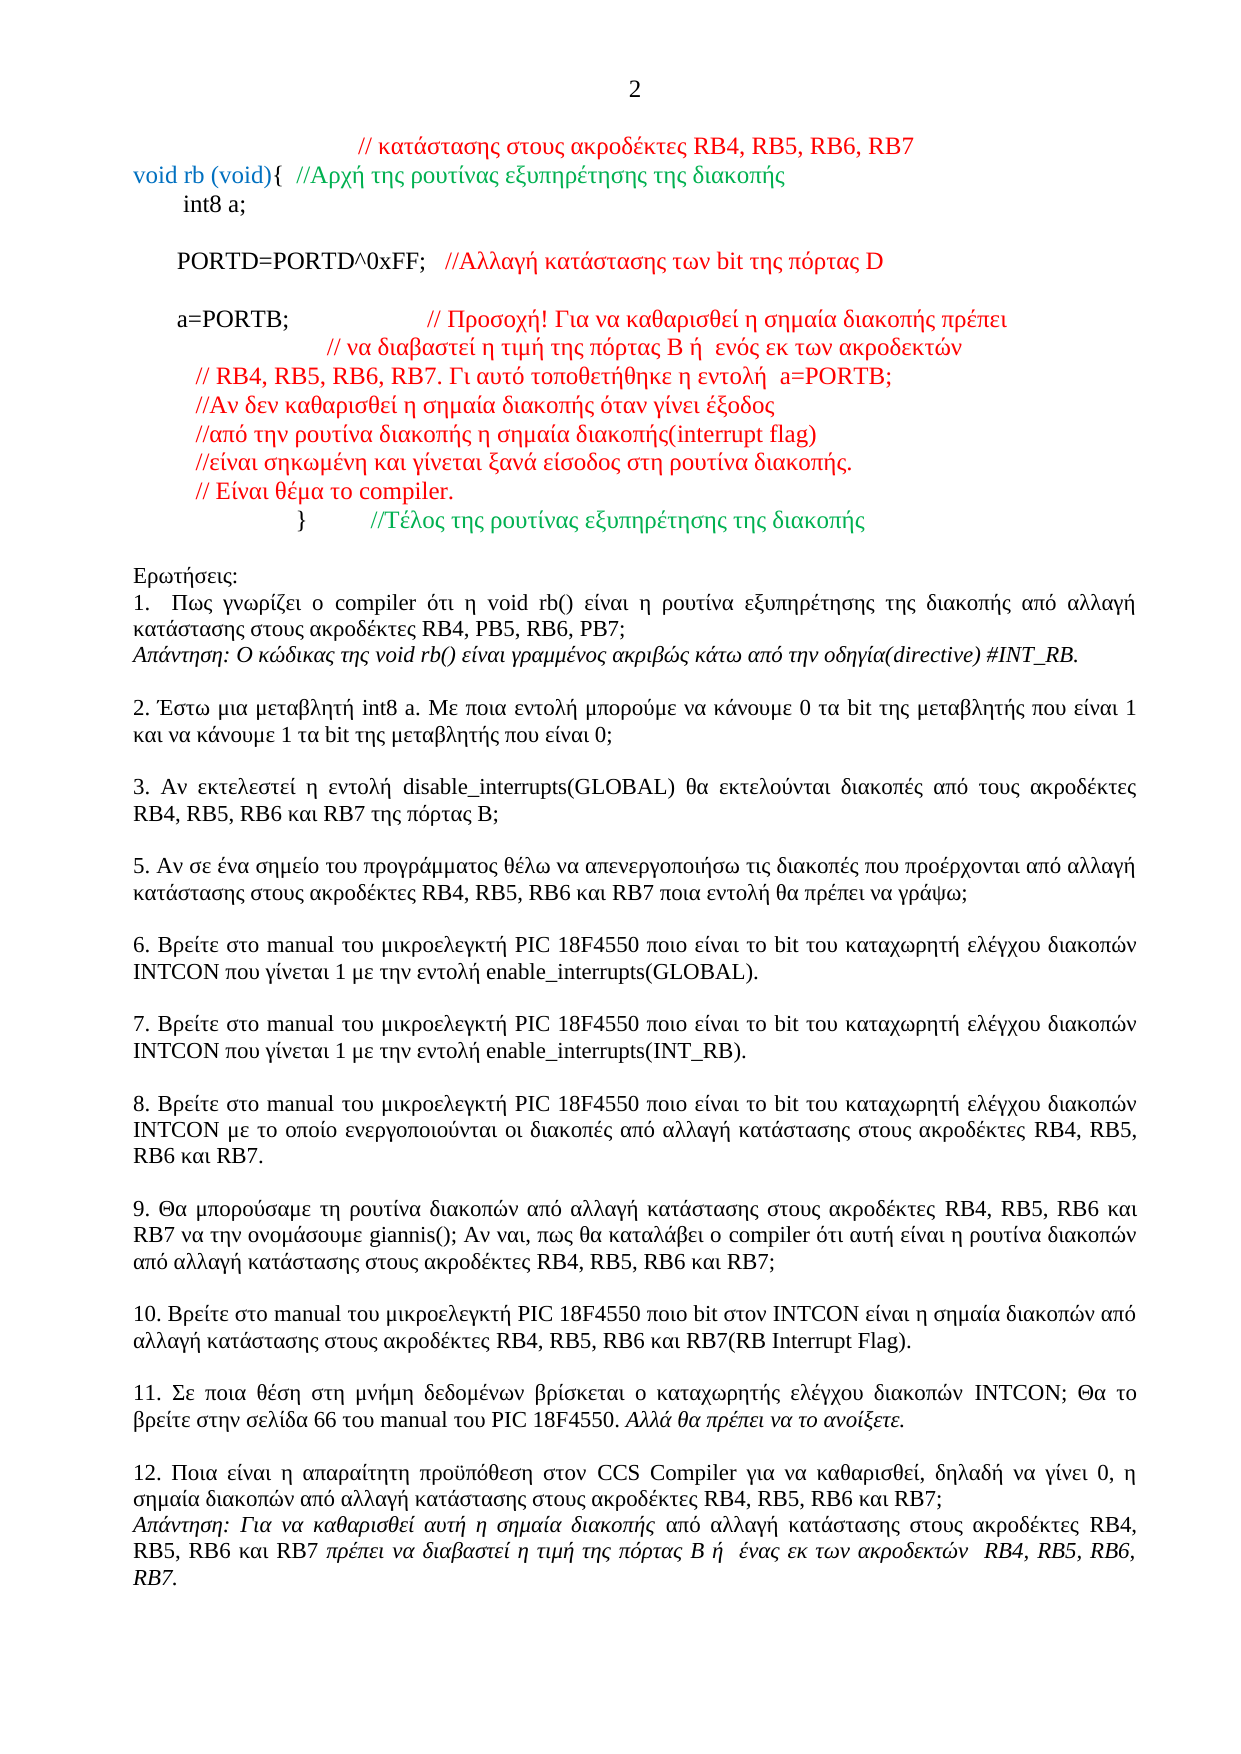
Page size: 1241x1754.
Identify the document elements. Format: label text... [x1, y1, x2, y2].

text 7. Βρείτε στο manual του μικροελεγκτή PIC 18F4550 ποιο είναι το bit του καταχωρητή ελέγχου διακοπών INTCON που γίνεται 1 με την εντολή enable_interrupts(INT_RB). [133, 1011, 1137, 1063]
text 12. Ποια είναι η απαραίτητη προϋπόθεση στον CCS Compiler για να καθαρισθεί, δηλαδή να γίνει 0, η σημαία διακοπών από αλλαγή κατάστασης στους ακροδέκτες RB4, RB5, RB6 και RB7; [133, 1458, 1137, 1511]
text 3. Αν εκτελεστεί η εντολή disable_interrupts(GLOBAL) θα εκτελούνται διακοπές από τους ακροδέκτες RB4, RB5, RB6 και RB7 της πόρτας Β; [133, 773, 1137, 826]
text int8 a; [133, 189, 1137, 217]
text //είναι σηκωμένη και γίνεται ξανά είσοδος στη ρουτίνα διακοπής. [133, 447, 1137, 476]
text 9. Θα μπορούσαμε τη ρουτίνα διακοπών από αλλαγή κατάστασης στους ακροδέκτες RB4, RB5, RB6 και RB7 να την ονομάσουμε giannis(); Αν ναι, πως θα καταλάβει ο compiler ότι αυτή είναι η ρουτίνα διακοπών από αλλαγή κατάστασης στους ακροδέκτες RB4, RB5, RB6 και RB7; [133, 1195, 1137, 1274]
text 6. Βρείτε στο manual του μικροελεγκτή PIC 18F4550 ποιο είναι το bit του καταχωρητή ελέγχου διακοπών INTCON που γίνεται 1 με την εντολή enable_interrupts(GLOBAL). [133, 931, 1137, 984]
text // να διαβαστεί η τιμή της πόρτας Β ή ενός εκ των ακροδεκτών [133, 332, 1137, 361]
text // κατάστασης στους ακροδέκτες RB4, RB5, RB6, RB7 [133, 131, 1137, 160]
text // Είναι θέμα το compiler. [133, 476, 1137, 505]
text 10. Βρείτε στο manual του μικροελεγκτή PIC 18F4550 ποιο bit στον INTCON είναι η σημαία διακοπών από αλλαγή κατάστασης στους ακροδέκτες RB4, RB5, RB6 και RB7(RB Interrupt Flag). [133, 1300, 1137, 1353]
text 11. Σε ποια θέση στη μνήμη δεδομένων βρίσκεται ο καταχωρητής ελέγχου διακοπών INTCON; Θα το βρείτε στην σελίδα 66 του manual του PIC 18F4550. Αλλά θα πρέπει να το ανοίξετε. [133, 1379, 1137, 1432]
text //από την ρουτίνα διακοπής η σημαία διακοπής(interrupt flag) [133, 419, 1137, 447]
text a=PORTB; // Προσοχή! Για να καθαρισθεί η σημαία διακοπής πρέπει [133, 304, 1137, 332]
text 5. Αν σε ένα σημείο του προγράμματος θέλω να απενεργοποιήσω τις διακοπές που προέρχονται από αλλαγή κατάστασης στους ακροδέκτες RB4, RB5, RB6 και RB7 ποια εντολή θα πρέπει να γράψω; [133, 852, 1137, 905]
text //Αν δεν καθαρισθεί η σημαία διακοπής όταν γίνει έξοδος [133, 390, 1137, 419]
text 1. Πως γνωρίζει ο compiler ότι η void rb() είναι η ρουτίνα εξυπηρέτησης της διακοπής από αλλαγή κατάστασης στους ακροδέκτες RB4, ΡΒ5, RB6, ΡΒ7; [133, 589, 1137, 642]
text } //Τέλος της ρουτίνας εξυπηρέτησης της διακοπής [133, 505, 1137, 534]
text 2. Έστω μια μεταβλητή int8 a. Με ποια εντολή μπορούμε να κάνουμε 0 τα bit της μεταβλητής που είναι 1 και να κάνουμε 1 τα bit της μεταβλητής που είναι 0; [133, 694, 1137, 747]
text Απάντηση: Ο κώδικας της void rb() είναι γραμμένος ακριβώς κάτω από την οδηγία(directive) #INT_RB. [133, 642, 1137, 668]
text 8. Βρείτε στο manual του μικροελεγκτή PIC 18F4550 ποιο είναι το bit του καταχωρητή ελέγχου διακοπών INTCON με το οποίο ενεργοποιούνται οι διακοπές από αλλαγή κατάστασης στους ακροδέκτες RB4, RB5, RB6 και RB7. [133, 1089, 1137, 1169]
text Ερωτήσεις: [133, 562, 1137, 589]
text void rb (void){ //Αρχή της ρουτίνας εξυπηρέτησης της διακοπής [133, 160, 1137, 189]
text PORTD=PORTD^0xFF; //Αλλαγή κατάστασης των bit της πόρτας D [133, 246, 1137, 275]
text // RB4, RB5, RB6, RB7. Γι αυτό τοποθετήθηκε η εντολή a=PORTB; [133, 361, 1137, 390]
text Απάντηση: Για να καθαρισθεί αυτή η σημαία διακοπής από αλλαγή κατάστασης στους ακροδέκτες RB4, RB5, RB6 και RB7 πρέπει να διαβαστεί η τιμή της πόρτας Β ή ένας εκ των ακροδεκτών RB4, RB5, RB6, RB7. [133, 1511, 1137, 1590]
